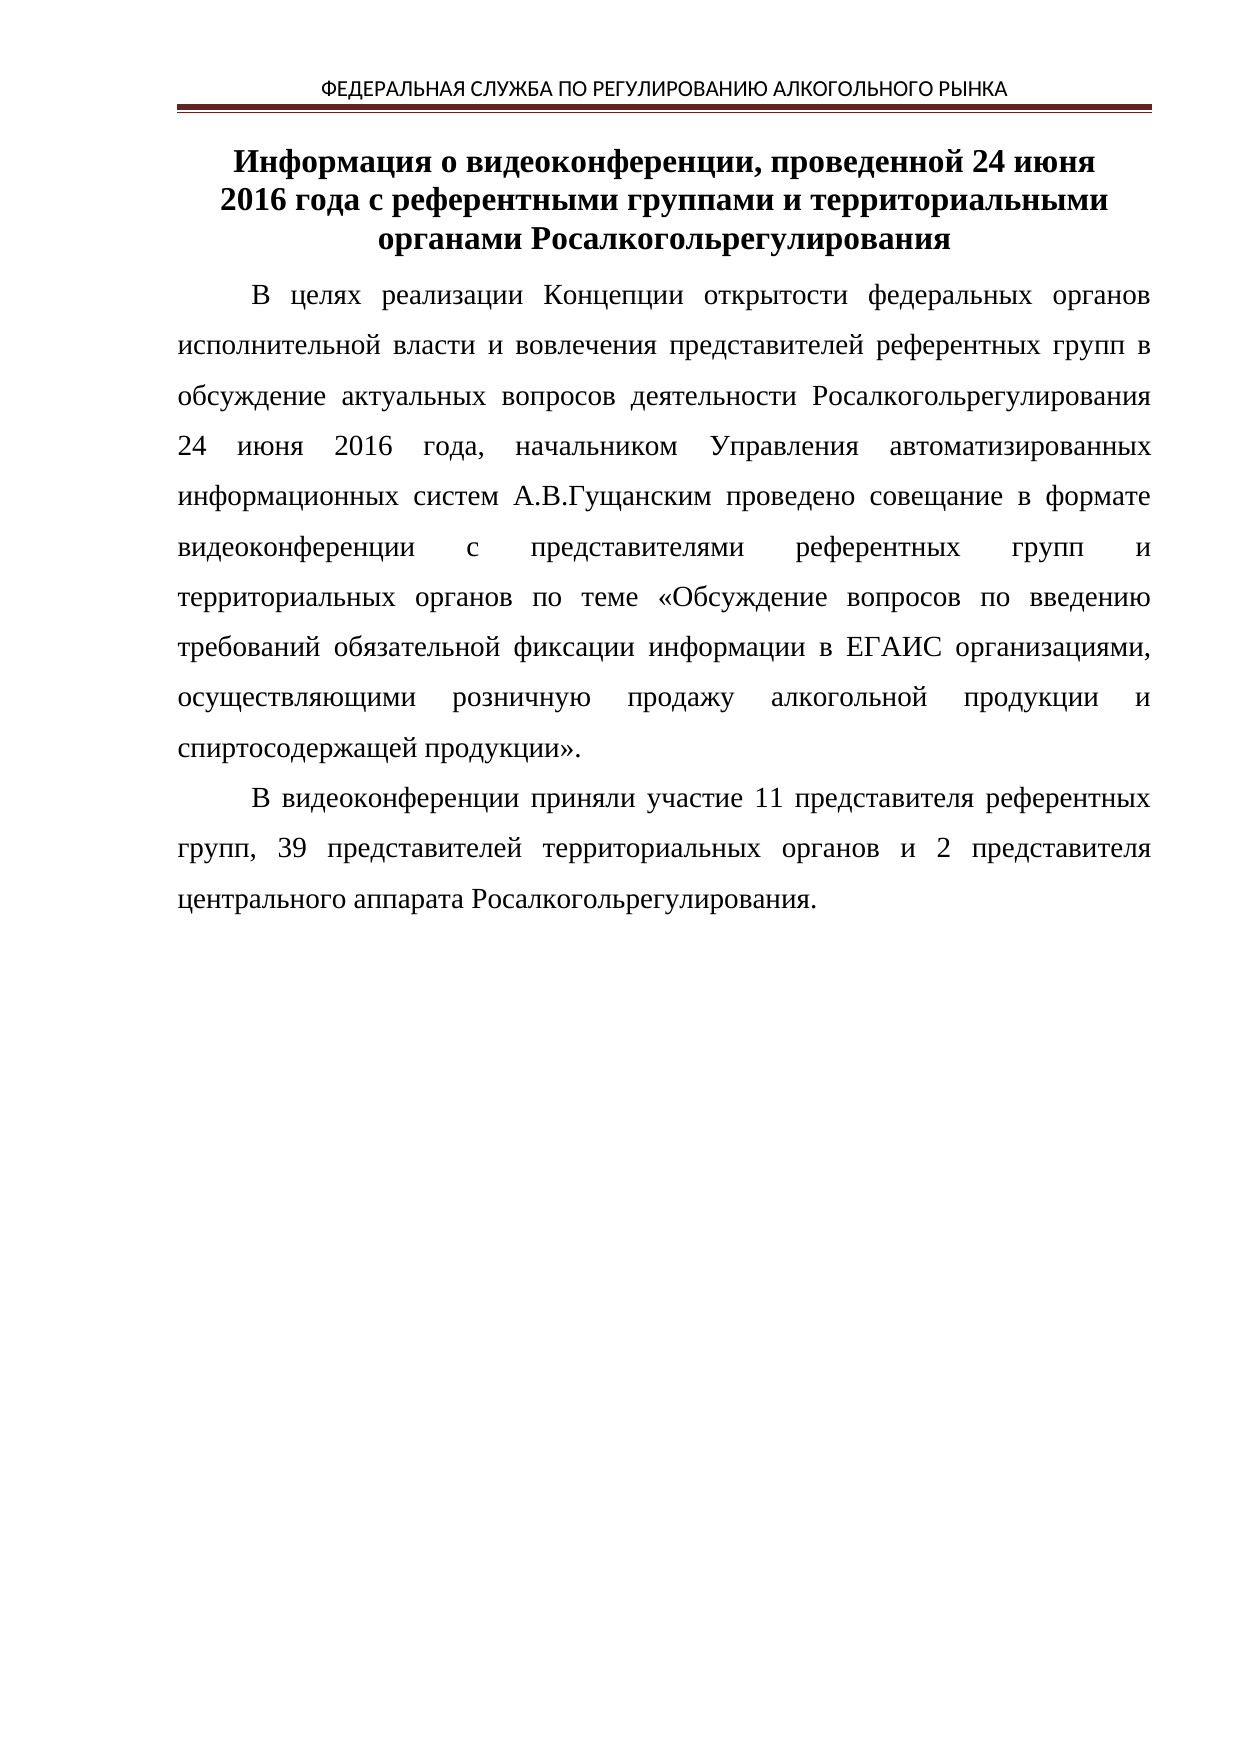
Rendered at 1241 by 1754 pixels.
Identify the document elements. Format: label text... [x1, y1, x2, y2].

text В целях реализации Концепции открытости федеральных органов исполнительной власти и вовлечения представителей референтных групп в обсуждение актуальных вопросов деятельности Росалкогольрегулирования 24 июня 2016 года, начальником Управления автоматизированных информационных систем А.В.Гущанским проведено совещание в формате видеоконференции с представителями референтных групп и территориальных органов по теме «Обсуждение вопросов по введению требований обязательной фиксации информации в ЕГАИС организациями, осуществляющими розничную продажу алкогольной продукции и спиртосодержащей продукции». [177, 277, 1152, 763]
text Информация о видеоконференции, проведенной 24 июня 2016 года с референтными группами и территориальными органами Росалкогольрегулирования [177, 141, 1152, 256]
text В видеоконференции приняли участие 11 представителя референтных групп, 39 представителей территориальных органов и 2 представителя центрального аппарата Росалкогольрегулирования. [177, 780, 1152, 914]
